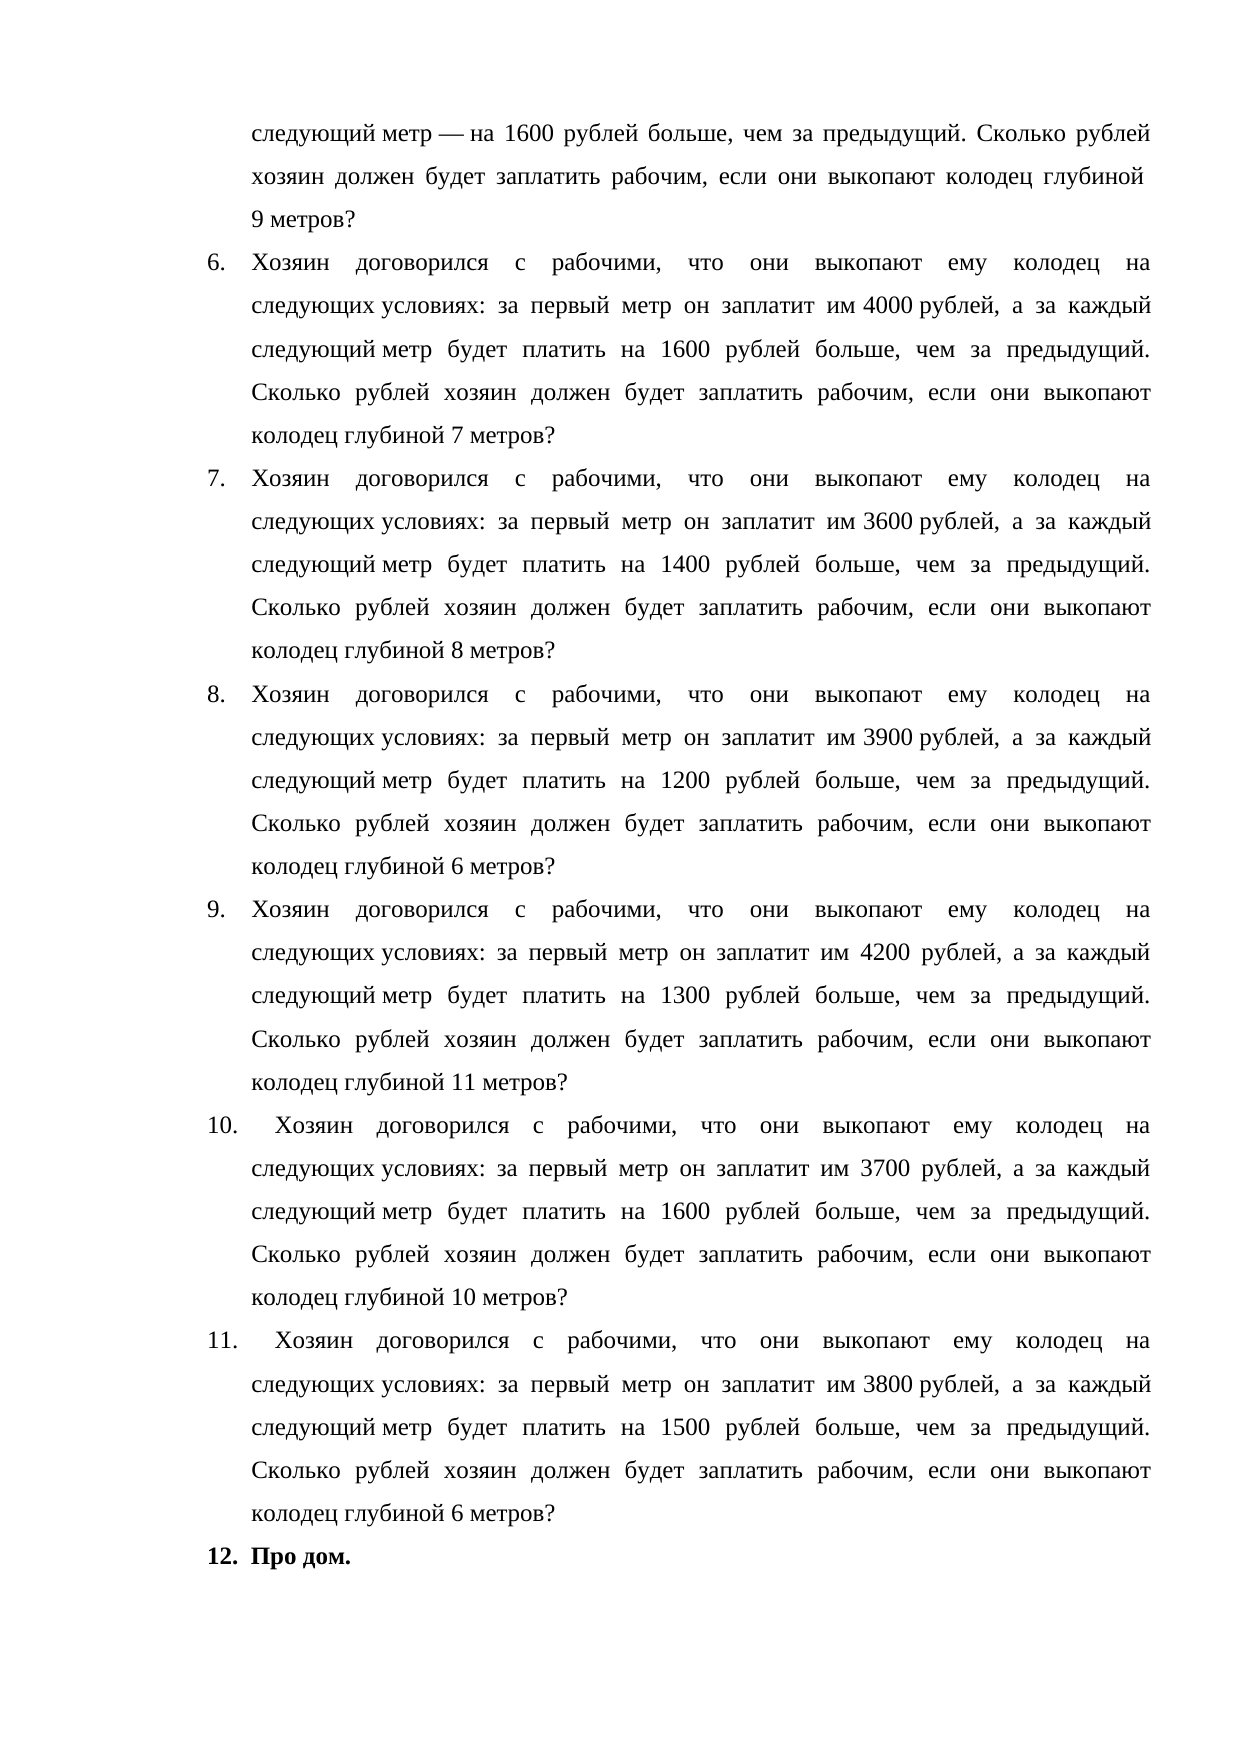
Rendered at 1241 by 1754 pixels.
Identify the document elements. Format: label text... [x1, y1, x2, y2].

list Хозяин договорился с рабочими, что они выкопают ему колодец на следующих условиях: за первый метр он заплатит им 3800 рублей, а за каждый следующий метр будет платить на 1500 рублей больше, чем за предыдущий. Сколько рублей хозяин должен будет заплатить рабочим, если они выкопают колодец глубиной 6 метров? [207, 1326, 1152, 1527]
list Хозяин договорился с рабочими, что они выкопают ему колодец на следующих условиях: за первый метр он заплатит им 4200 рублей, а за каждый следующий метр будет платить на 1300 рублей больше, чем за предыдущий. Сколько рублей хозяин должен будет заплатить рабочим, если они выкопают колодец глубиной 11 метров? [207, 894, 1152, 1096]
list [207, 118, 1152, 233]
list Хозяин договорился с рабочими, что они выкопают ему колодец на следующих условиях: за первый метр он заплатит им 3600 рублей, а за каждый следующий метр будет платить на 1400 рублей больше, чем за предыдущий. Сколько рублей хозяин должен будет заплатить рабочим, если они выкопают колодец глубиной 8 метров? [207, 463, 1152, 664]
list Хозяин договорился с рабочими, что они выкопают ему колодец на следующих условиях: за первый метр он заплатит им 4000 рублей, а за каждый следующий метр будет платить на 1600 рублей больше, чем за предыдущий. Сколько рублей хозяин должен будет заплатить рабочим, если они выкопают колодец глубиной 7 метров? [207, 247, 1152, 449]
list 12. Про дом. [207, 1541, 1152, 1570]
list Хозяин договорился с рабочими, что они выкопают ему колодец на следующих условиях: за первый метр он заплатит им 3700 рублей, а за каждый следующий метр будет платить на 1600 рублей больше, чем за предыдущий. Сколько рублей хозяин должен будет заплатить рабочим, если они выкопают колодец глубиной 10 метров? [207, 1110, 1152, 1311]
list Хозяин договорился с рабочими, что они выкопают ему колодец на следующих условиях: за первый метр он заплатит им 3900 рублей, а за каждый следующий метр будет платить на 1200 рублей больше, чем за предыдущий. Сколько рублей хозяин должен будет заплатить рабочим, если они выкопают колодец глубиной 6 метров? [207, 679, 1152, 880]
